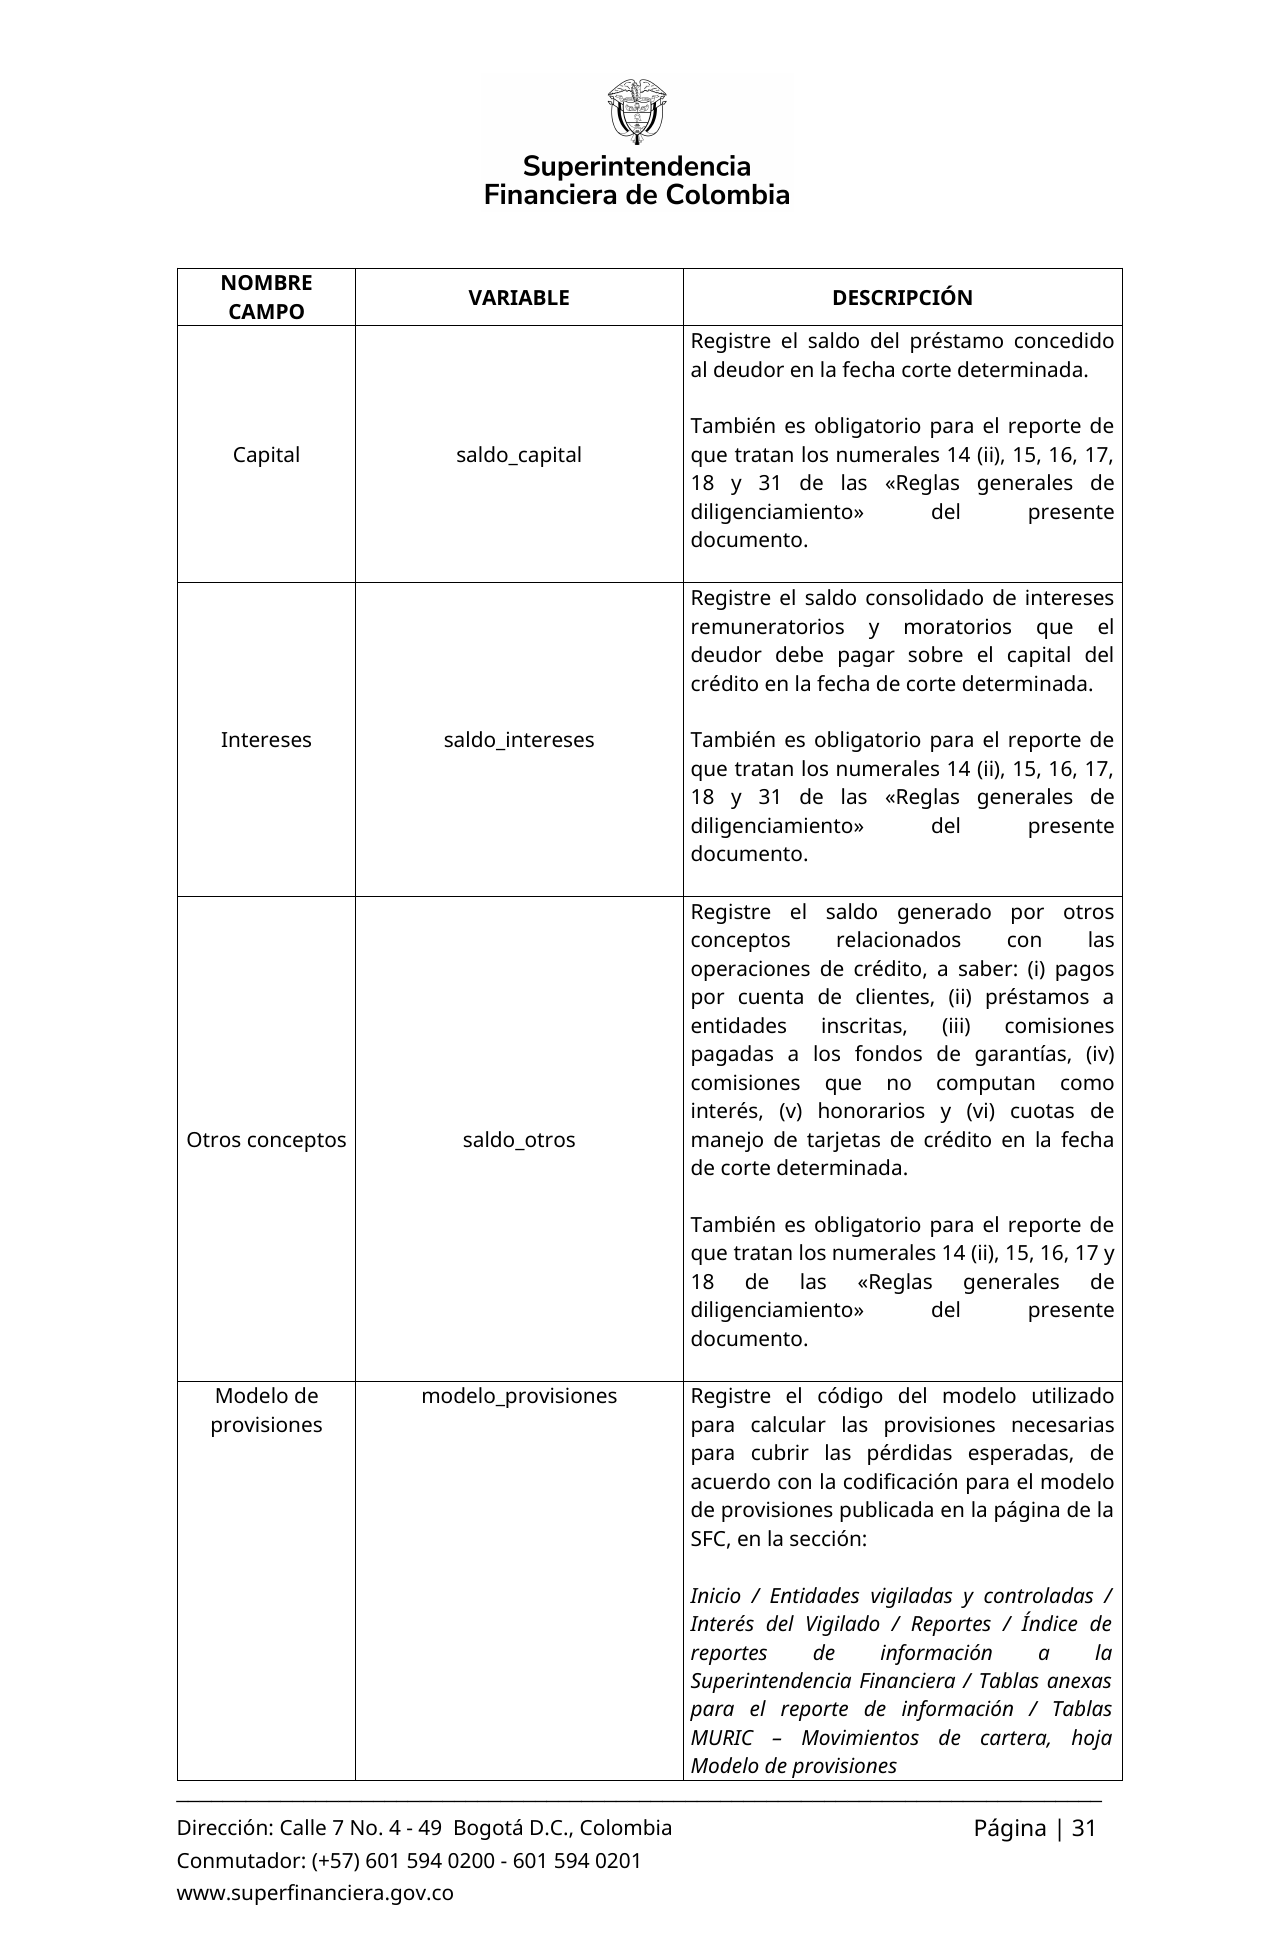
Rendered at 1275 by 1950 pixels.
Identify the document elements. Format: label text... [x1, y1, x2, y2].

table_header VARIABLE [356, 269, 683, 325]
table_cell Registre el saldo del préstamo concedido al deudor en la fecha corte determinada. También es obligatorio para el reporte de que tratan los numerales 14 (ii), 15, 16, 17, 18 y 31 de las «Reglas generales de diligenciamiento» del presente documento. [684, 326, 1122, 582]
table_cell modelo_provisiones [356, 1382, 683, 1780]
table_cell Intereses [178, 583, 355, 896]
table_cell Modelo de provisiones [178, 1382, 355, 1780]
table_cell saldo_otros [356, 897, 683, 1381]
picture [480, 73, 795, 212]
table_cell Otros conceptos [178, 897, 355, 1381]
table_cell Registre el saldo consolidado de intereses remuneratorios y moratorios que el deudor debe pagar sobre el capital del crédito en la fecha de corte determinada. También es obligatorio para el reporte de que tratan los numerales 14 (ii), 15, 16, 17, 18 y 31 de las «Reglas generales de diligenciamiento» del presente documento. [684, 583, 1122, 896]
table_cell saldo_capital [356, 326, 683, 582]
table_header NOMBRE CAMPO [178, 269, 355, 325]
table_cell Capital [178, 326, 355, 582]
table_cell Registre el saldo generado por otros conceptos relacionados con las operaciones de crédito, a saber: (i) pagos por cuenta de clientes, (ii) préstamos a entidades inscritas, (iii) comisiones pagadas a los fondos de garantías, (iv) comisiones que no computan como interés, (v) honorarios y (vi) cuotas de manejo de tarjetas de crédito en la fecha de corte determinada. También es obligatorio para el reporte de que tratan los numerales 14 (ii), 15, 16, 17 y 18 de las «Reglas generales de diligenciamiento» del presente documento. [684, 897, 1122, 1381]
table_header DESCRIPCIÓN [684, 269, 1122, 325]
table_cell saldo_intereses [356, 583, 683, 896]
